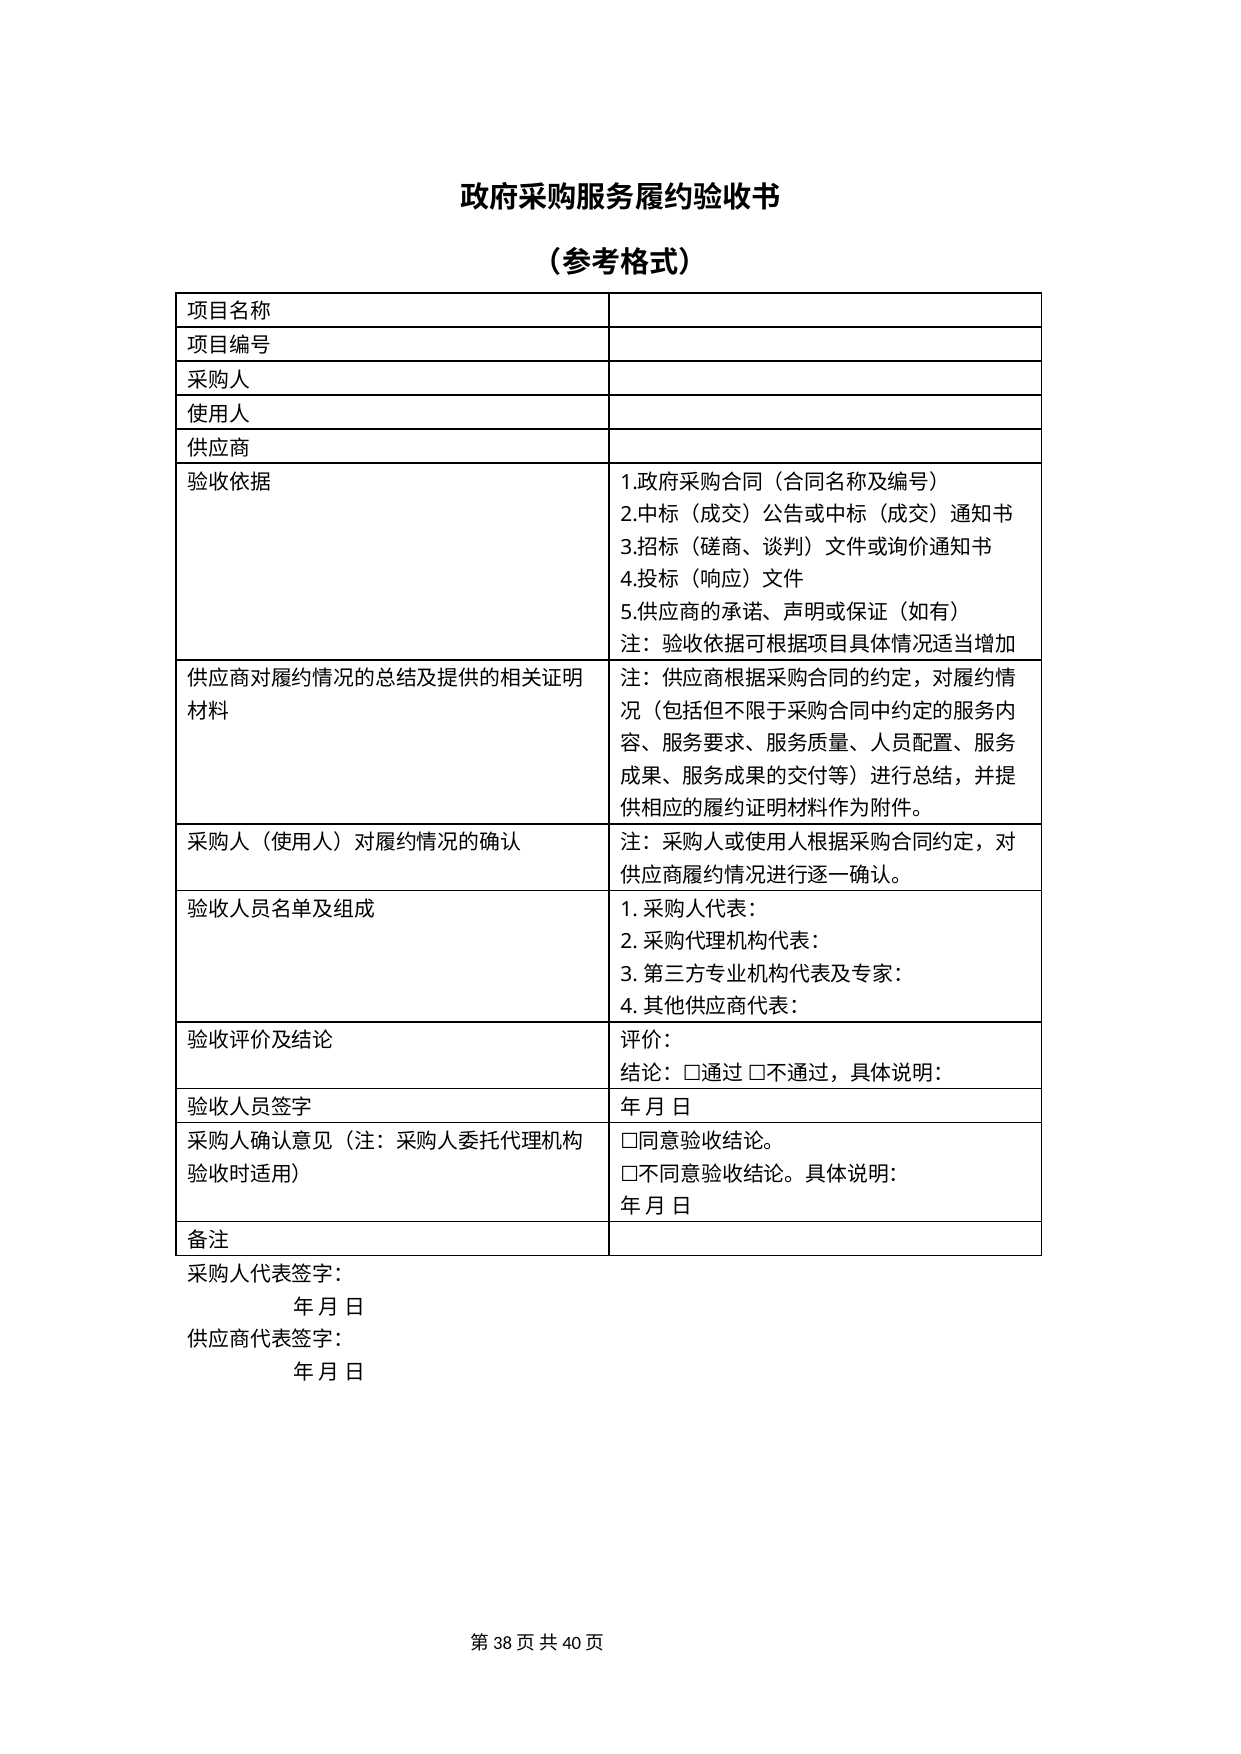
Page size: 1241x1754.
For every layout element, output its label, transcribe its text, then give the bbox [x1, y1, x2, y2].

table_cell 验收评价及结论 [177, 1023, 608, 1088]
table_cell 验收依据 [177, 464, 608, 659]
text （参考格式） [187, 227, 1053, 292]
table_cell 注：采购人或使用人根据采购合同约定，对供应商履约情况进行逐一确认。 [610, 825, 1041, 889]
table_cell [610, 430, 1041, 462]
table_cell [610, 362, 1041, 394]
table_cell 注：供应商根据采购合同的约定，对履约情况（包括但不限于采购合同中约定的服务内容、服务要求、服务质量、人员配置、服务成果、服务成果的交付等）进行总结，并提供相应的履约证明材料作为附件。 [610, 661, 1041, 823]
table_cell 项目编号 [177, 328, 608, 360]
table_cell 使用人 [177, 396, 608, 428]
table_cell 评价： 结论：☐通过 ☐不通过，具体说明： [610, 1023, 1041, 1088]
table_header [610, 294, 1041, 326]
table_cell 采购人 [177, 362, 608, 394]
table_cell 1. 采购人代表： 2. 采购代理机构代表： 3. 第三方专业机构代表及专家： 4. 其他供应商代表： [610, 891, 1041, 1021]
table_cell 采购人（使用人）对履约情况的确认 [177, 825, 608, 889]
table_cell [610, 328, 1041, 360]
text 政府采购服务履约验收书 [187, 162, 1053, 227]
text 年 月 日 [187, 1289, 1053, 1321]
table_cell 验收人员名单及组成 [177, 891, 608, 1021]
table_cell [610, 396, 1041, 428]
table_cell [610, 1222, 1041, 1255]
table_cell 采购人确认意见（注：采购人委托代理机构验收时适用） [177, 1123, 608, 1221]
table_cell ☐同意验收结论。 ☐不同意验收结论。具体说明： 年 月 日 [610, 1123, 1041, 1221]
table_cell 验收人员签字 [177, 1089, 608, 1122]
table_cell 1.政府采购合同（合同名称及编号） 2.中标（成交）公告或中标（成交）通知书 3.招标（磋商、谈判）文件或询价通知书 4.投标（响应）文件 5.供应商的承诺、声明或保证（如有） 注：验收依据可根据项目具体情况适当增加 [610, 464, 1041, 659]
table_cell 供应商对履约情况的总结及提供的相关证明材料 [177, 661, 608, 823]
table_header 项目名称 [177, 294, 608, 326]
table_cell 年 月 日 [610, 1089, 1041, 1122]
text 采购人代表签字： [187, 1256, 1053, 1289]
table_cell 供应商 [177, 430, 608, 462]
text 年 月 日 [187, 1354, 1053, 1386]
table_cell 备注 [177, 1222, 608, 1255]
text 供应商代表签字： [187, 1321, 1053, 1354]
